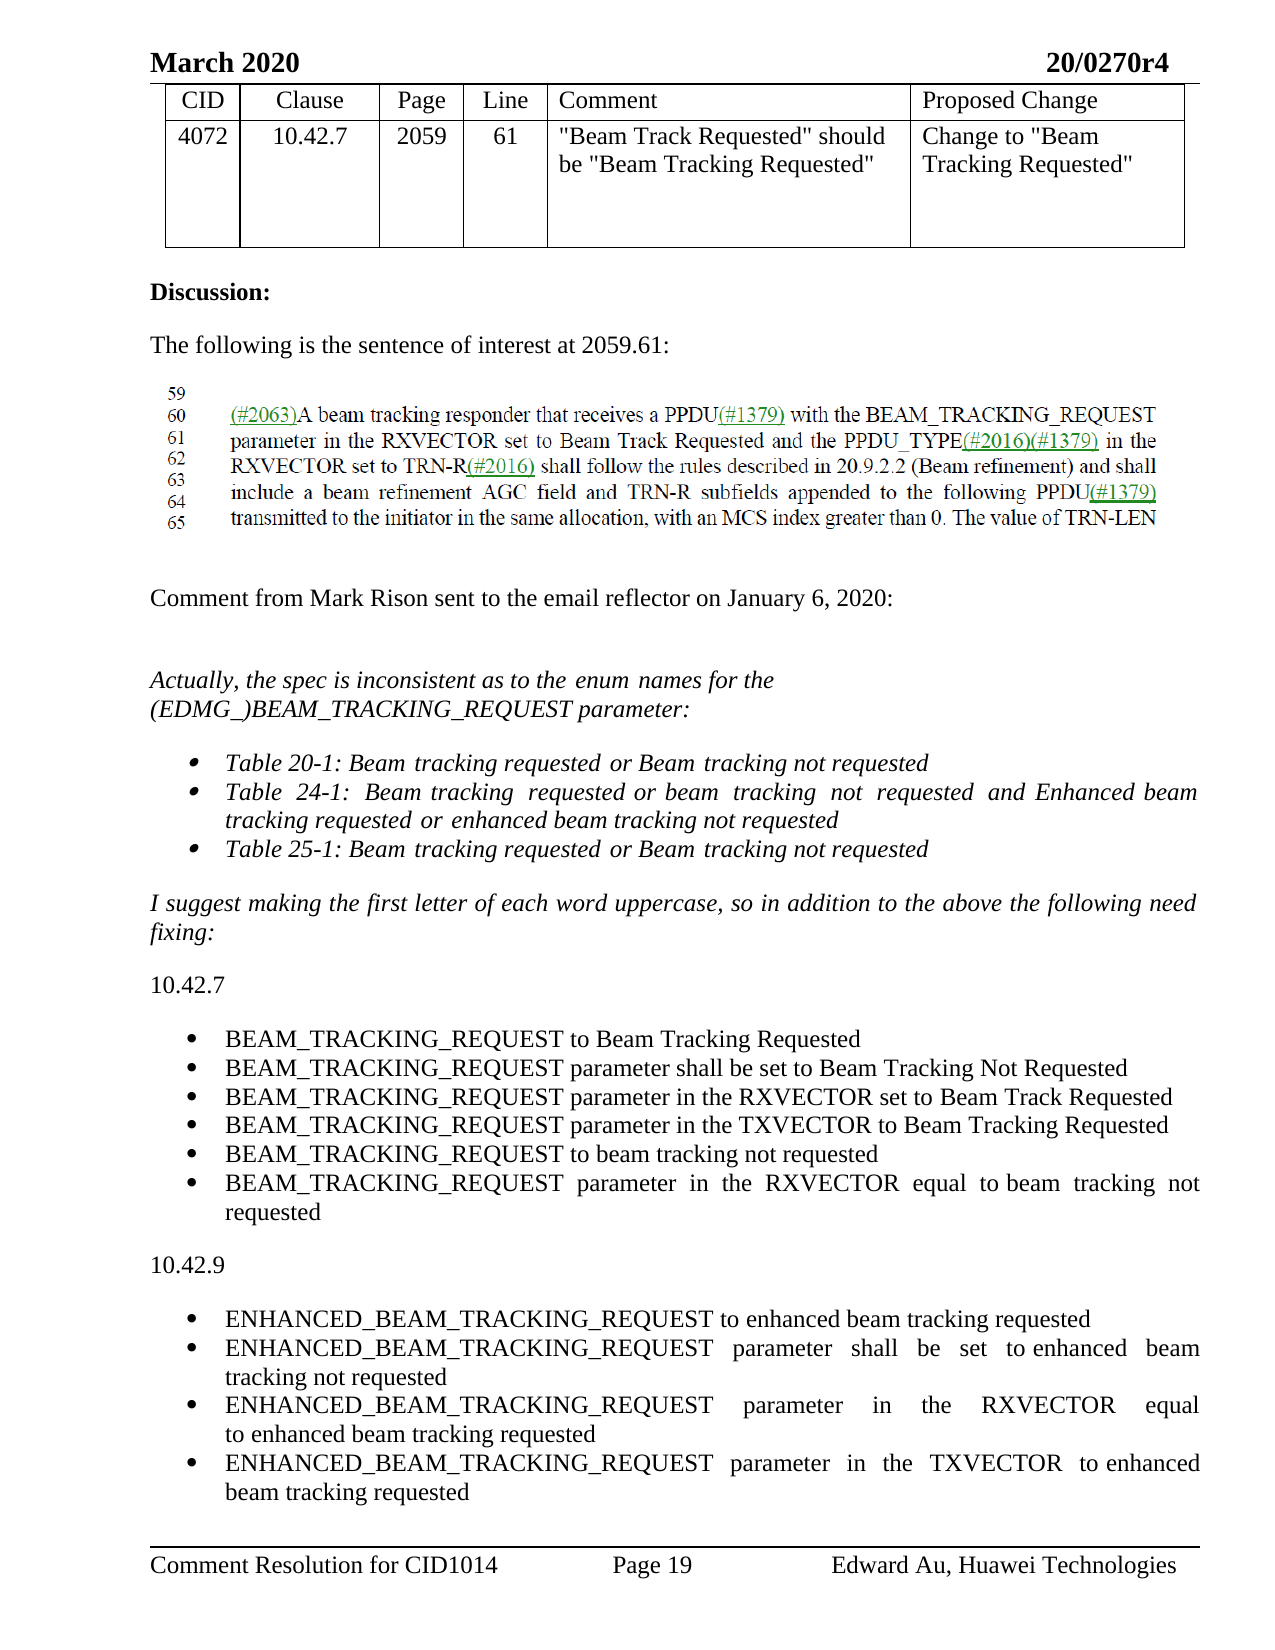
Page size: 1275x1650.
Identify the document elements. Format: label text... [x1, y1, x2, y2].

list ENHANCED_BEAM_TRACKING_REQUEST parameter shall be set to enhanced beam tracking not requested [187, 1333, 1200, 1390]
list ENHANCED_BEAM_TRACKING_REQUEST to enhanced beam tracking requested [187, 1304, 1200, 1333]
table_cell 2059 [380, 121, 463, 247]
text I suggest making the first letter of each word uppercase, so in addition to the above the following need fixing: [150, 888, 1200, 945]
list BEAM_TRACKING_REQUEST parameter in the RXVECTOR set to Beam Track Requested [187, 1082, 1200, 1110]
text Discussion: [150, 277, 1200, 306]
text The following is the sentence of interest at 2059.61: [150, 331, 1200, 359]
list BEAM_TRACKING_REQUEST to beam tracking not requested [187, 1139, 1200, 1168]
table_header Proposed Change [911, 85, 1184, 120]
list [187, 1448, 1200, 1505]
text 10.42.7 [150, 970, 1200, 999]
table_header Line [464, 85, 547, 120]
table_header Clause [241, 85, 379, 120]
list Table 20-1: Beam tracking requested or Beam tracking not requested [187, 748, 1200, 777]
list BEAM_TRACKING_REQUEST parameter in the TXVECTOR to Beam Tracking Requested [187, 1110, 1200, 1139]
list Table 24-1: Beam tracking requested or beam tracking not requested and Enhanced beam tracking requested or enhanced beam tracking not requested [187, 777, 1200, 834]
list BEAM_TRACKING_REQUEST parameter in the RXVECTOR equal to beam tracking not requested [187, 1168, 1200, 1225]
table_header CID [166, 85, 239, 120]
text 10.42.9 [150, 1250, 1200, 1279]
table_cell Change to "Beam Tracking Requested" [911, 121, 1184, 247]
list BEAM_TRACKING_REQUEST parameter shall be set to Beam Tracking Not Requested [187, 1053, 1200, 1082]
table_cell "Beam Track Requested" should be "Beam Tracking Requested" [548, 121, 910, 247]
table_cell 4072 [166, 121, 239, 247]
text Comment from Mark Rison sent to the email reflector on January 6, 2020: [150, 583, 1200, 612]
table_cell 61 [464, 121, 547, 247]
table_cell 10.42.7 [241, 121, 379, 247]
table_header Page [380, 85, 463, 120]
text Actually, the spec is inconsistent as to the enum names for the (EDMG_)BEAM_TRACKING_REQUEST parameter: [150, 665, 1200, 723]
list Table 25-1: Beam tracking requested or Beam tracking not requested [187, 834, 1200, 863]
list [187, 1390, 1200, 1448]
table_header Comment [548, 85, 910, 120]
list BEAM_TRACKING_REQUEST to Beam Tracking Requested [187, 1024, 1200, 1053]
